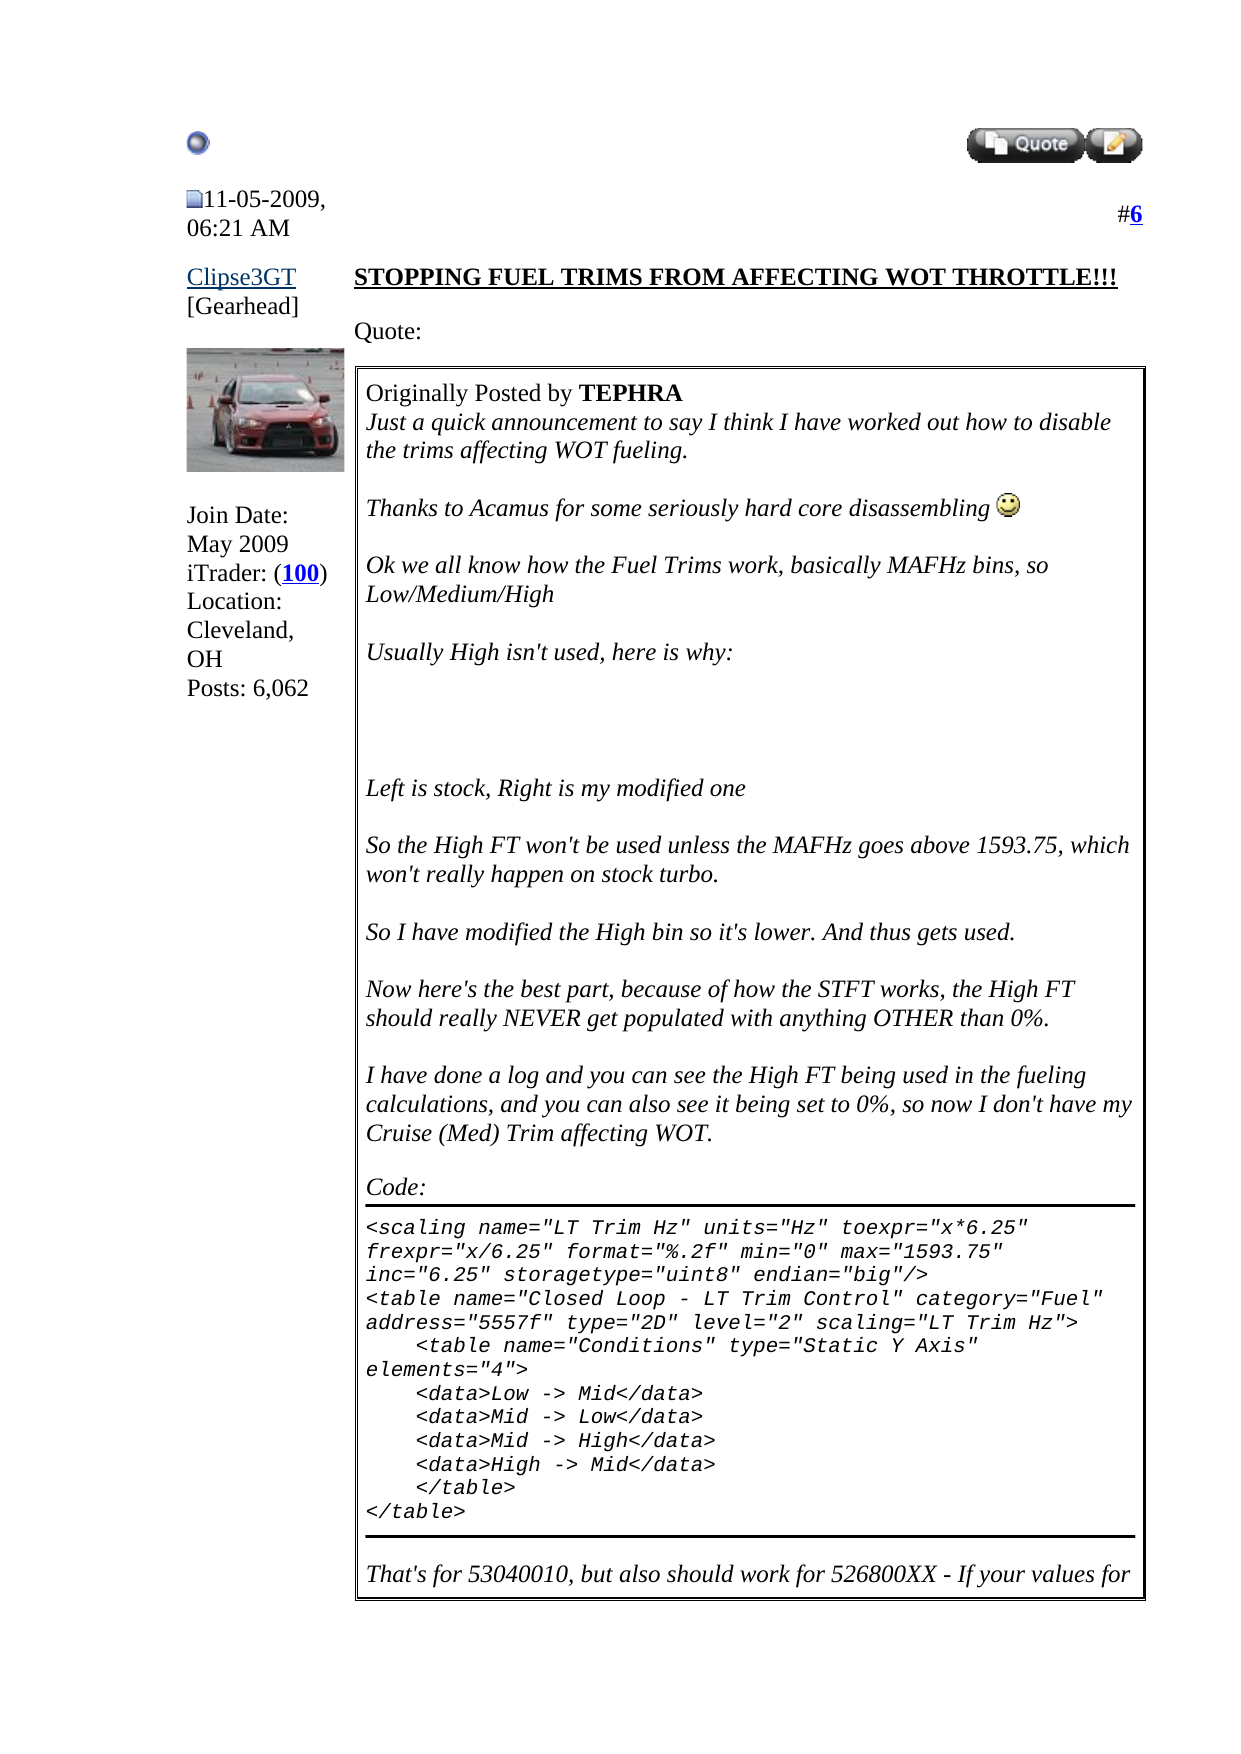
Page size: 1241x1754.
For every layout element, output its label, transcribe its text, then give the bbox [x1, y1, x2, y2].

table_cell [345, 253, 1151, 1610]
picture [967, 128, 1143, 163]
picture [996, 493, 1020, 517]
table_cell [178, 253, 344, 1610]
table_header 11-05-2009, 06:21 AM [178, 175, 344, 251]
table_header #6 [345, 175, 1151, 251]
table_cell [178, 119, 342, 172]
picture [186, 190, 203, 208]
picture [186, 131, 210, 155]
picture [186, 348, 345, 472]
table_cell [343, 119, 1151, 172]
